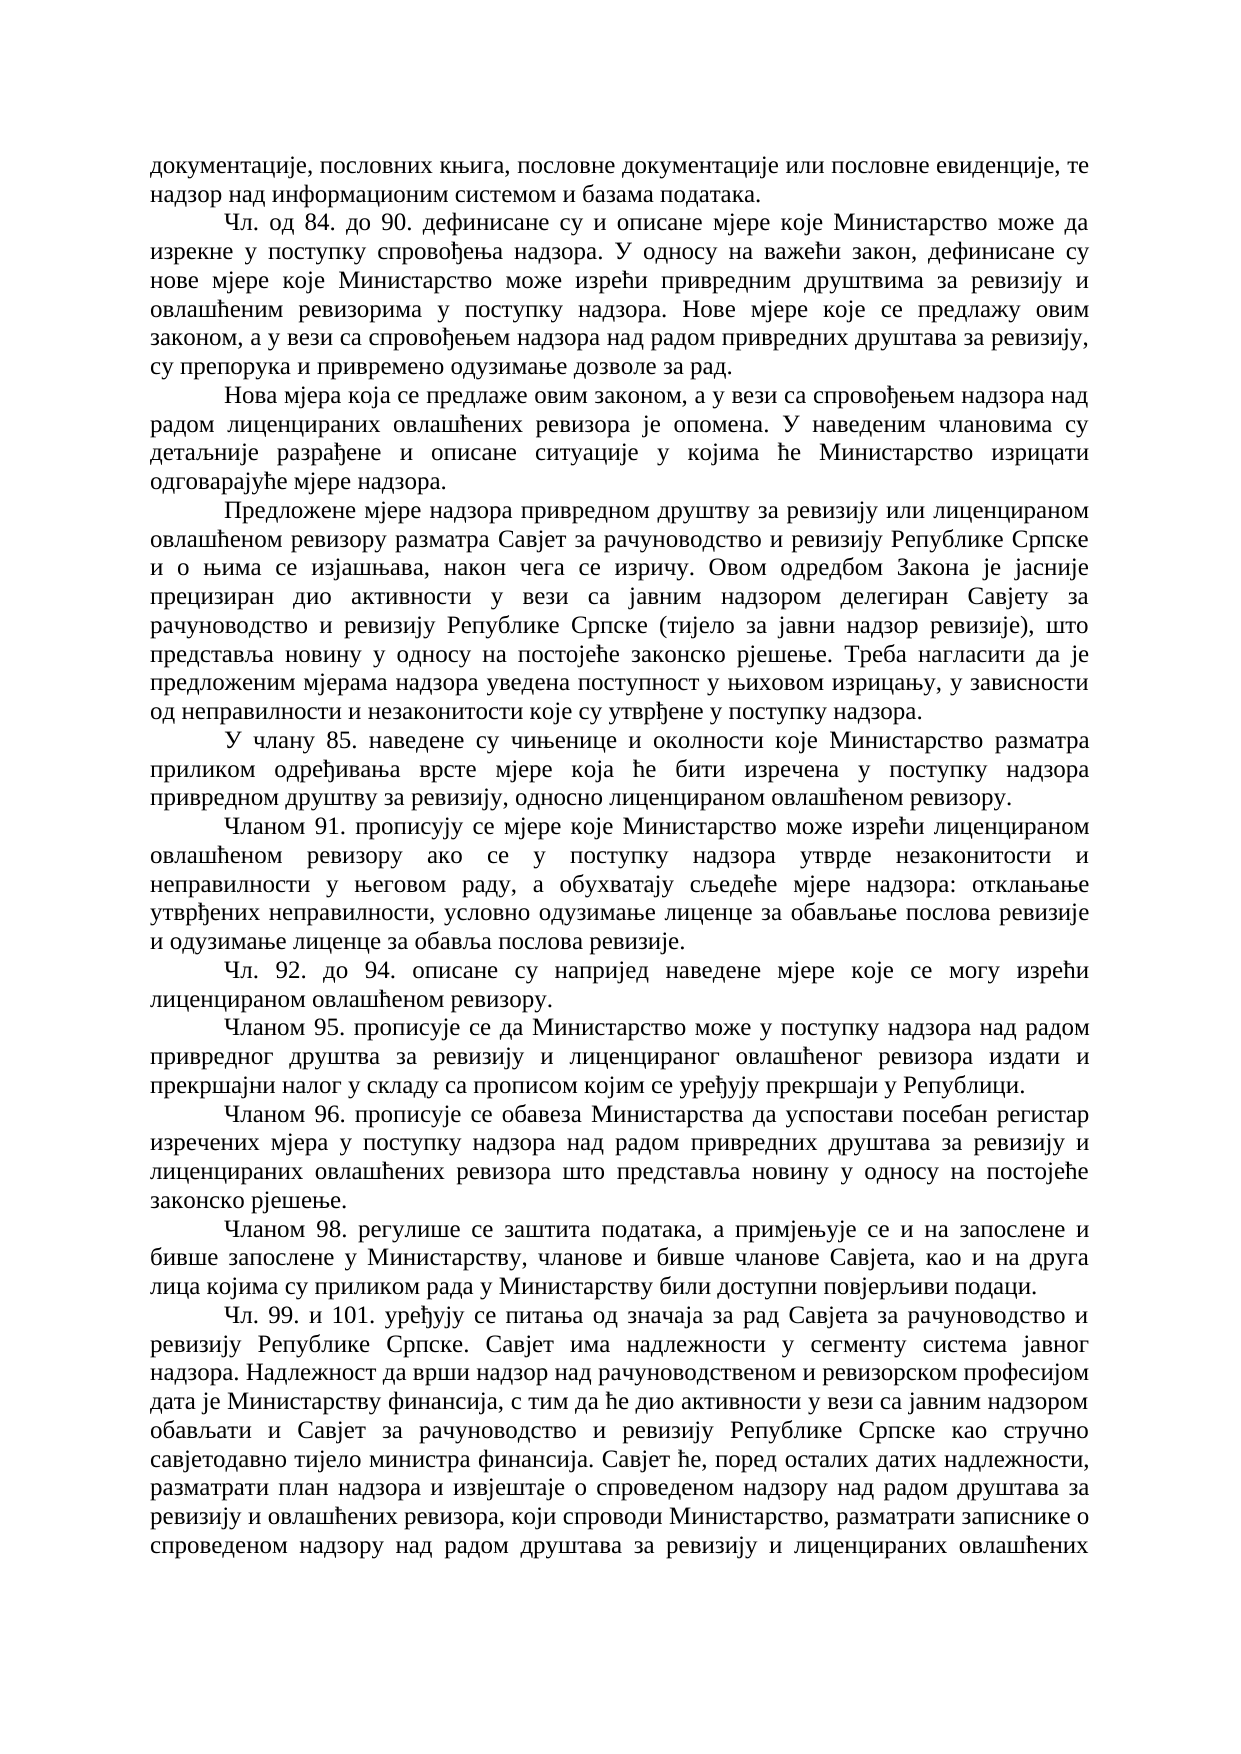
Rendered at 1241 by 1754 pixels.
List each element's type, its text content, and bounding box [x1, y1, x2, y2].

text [150, 1300, 1090, 1559]
text Чл. од 84. до 90. дефинисане су и описане мјере које Министарство може да изрекне у поступку спровођења надзора. У односу на важећи закон, дефинисане су нове мјере које Министарство може изрећи привредним друштвима за ревизију и овлашћеним ревизорима у поступку надзора. Нове мјере које се предлажу овим законом, а у вези са спровођењем надзора над радом привредних друштава за ревизију, су препорука и привремено одузимање дозволе за рад. [150, 207, 1090, 380]
text Чланом 91. прописују се мјере које Министарство може изрећи лиценцираном овлашћеном ревизору ако се у поступку надзора утврде незаконитости и неправилности у његовом раду, а обухватају сљедеће мјере надзора: отклањање утврђених неправилности, условно одузимање лиценце за обављање послова ревизије и одузимање лиценце за обавља послова ревизије. [150, 811, 1090, 955]
text Чланом 96. прописује се обавеза Министарства да успостави посебан регистар изречених мјера у поступку надзора над радом привредних друштава за ревизију и лиценцираних овлашћених ревизора што представља новину у односу на постојеће законско рјешење. [150, 1099, 1090, 1214]
text Предложене мјере надзора привредном друштву за ревизију или лиценцираном овлашћеном ревизору разматра Савјет за рачуноводство и ревизију Републике Српске и о њима се изјашњава, након чега се изричу. Овом одредбом Закона је јасније прецизиран дио активности у вези са јавним надзором делегиран Савјету за рачуноводство и ревизију Републике Српске (тијело за јавни надзор ревизије), што представља новину у односу на постојеће законско рјешење. Треба нагласити да је предложеним мјерама надзора уведена поступност у њиховом изрицању, у зависности од неправилности и незаконитости које су утврђене у поступку надзора. [150, 495, 1090, 725]
text Чл. 92. до 94. описане су напријед наведене мјере које се могу изрећи лиценцираном овлашћеном ревизору. [150, 955, 1090, 1012]
text Нова мјера која се предлаже овим законом, а у вези са спровођењем надзора над радом лиценцираних овлашћених ревизора је опомена. У наведеним члановима су детаљније разрађене и описане ситуације у којима ће Министарство изрицати одговарајуће мјере надзора. [150, 380, 1090, 495]
text У члану 85. наведене су чињенице и околности које Министарство разматра приликом одређивања врсте мјере која ће бити изречена у поступку надзора привредном друштву за ревизију, односно лиценцираном овлашћеном ревизору. [150, 725, 1090, 811]
text Чланом 98. регулише се заштита података, а примјењује се и на запослене и бивше запослене у Министарству, чланове и бивше чланове Савјета, као и на друга лица којима су приликом рада у Министарству били доступни повјерљиви подаци. [150, 1214, 1090, 1300]
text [150, 150, 1090, 207]
text Чланом 95. прописује се да Министарство може у поступку надзора над радом привредног друштва за ревизију и лиценцираног овлашћеног ревизора издати и прекршајни налог у складу са прописом којим се уређују прекршаји у Републици. [150, 1012, 1090, 1099]
